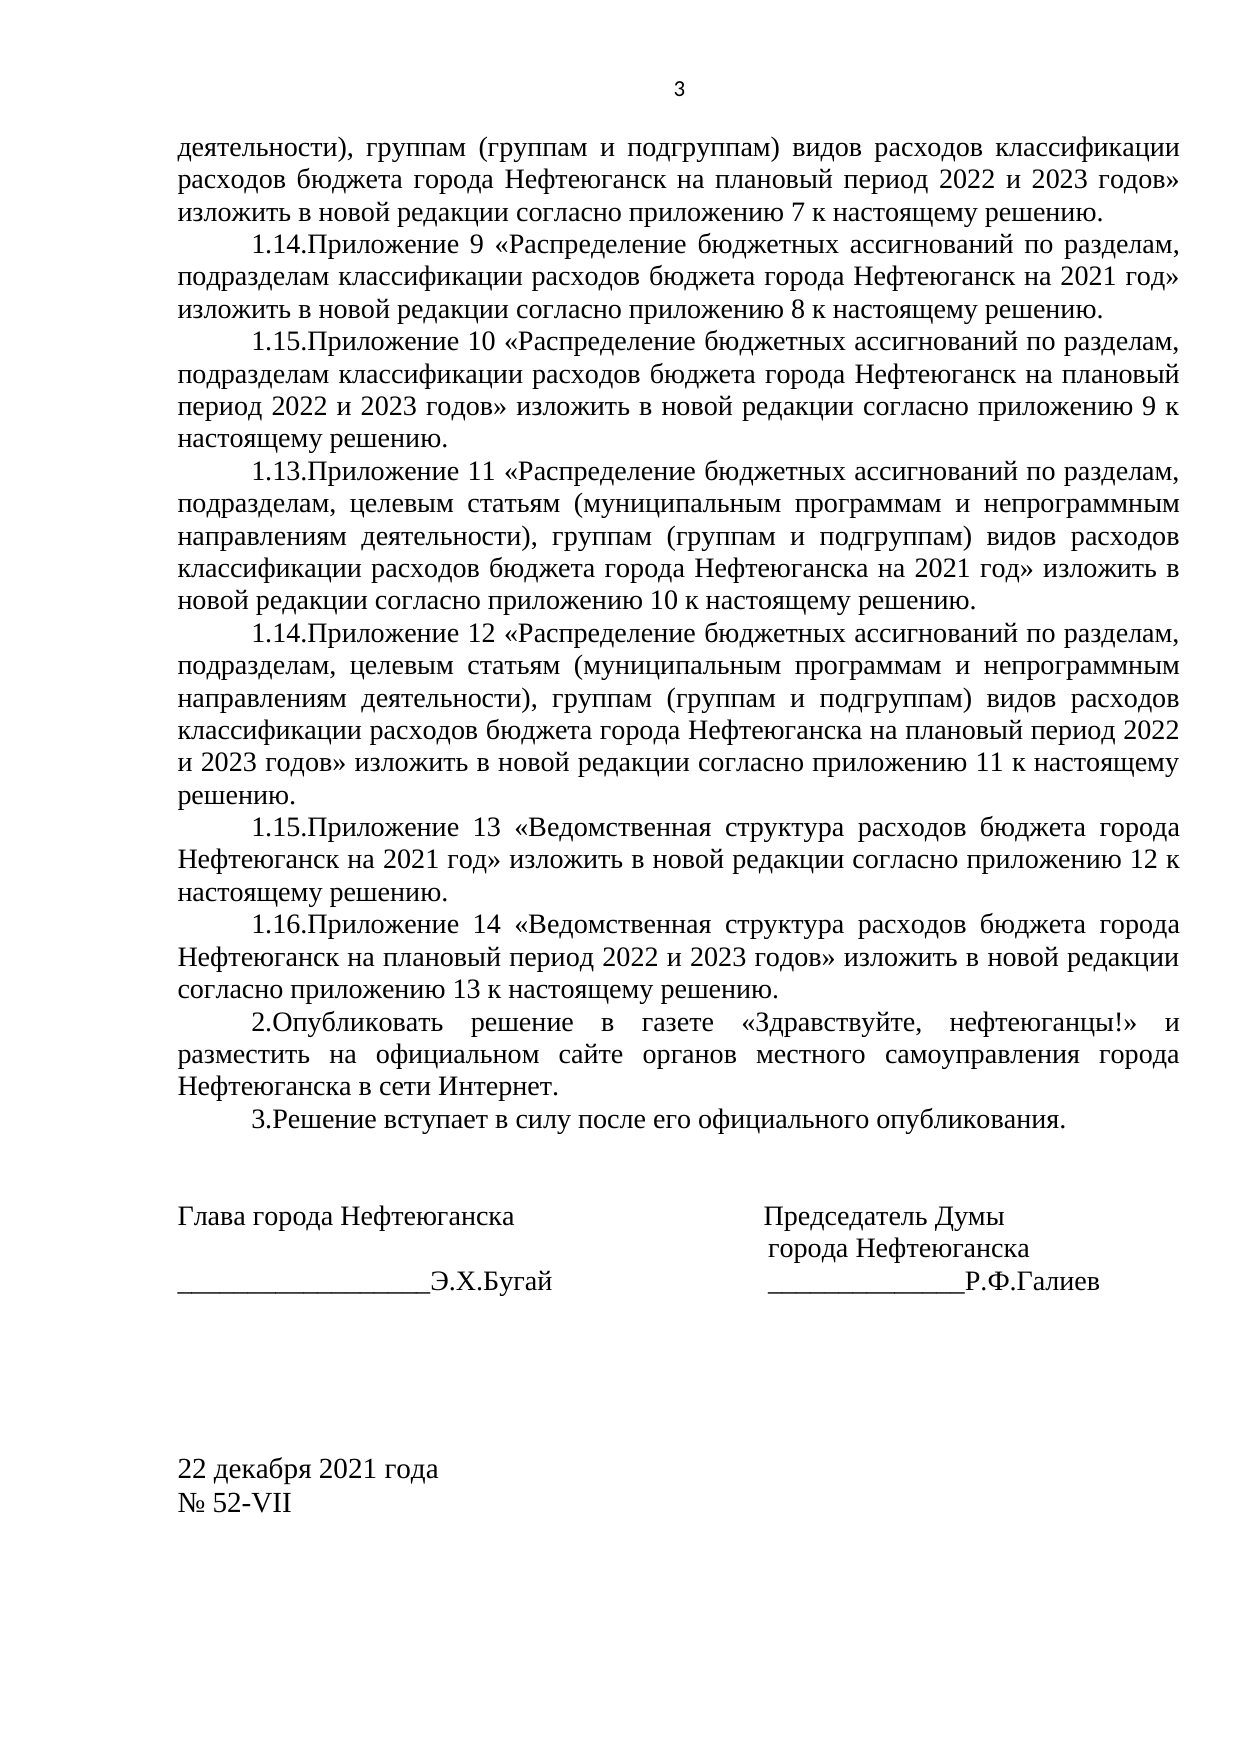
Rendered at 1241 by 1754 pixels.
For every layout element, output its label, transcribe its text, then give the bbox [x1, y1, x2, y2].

text __________________Э.Х.Бугай ______________Р.Ф.Галиев [177, 1264, 1181, 1296]
text 1.13.Приложение 11 «Распределение бюджетных ассигнований по разделам, подразделам, целевым статьям (муниципальным программам и непрограммным направлениям деятельности), группам (группам и подгруппам) видов расходов классификации расходов бюджета города Нефтеюганска на 2021 год» изложить в новой редакции согласно приложению 10 к настоящему решению. [177, 454, 1181, 616]
text 2.Опубликовать решение в газете «Здравствуйте, нефтеюганцы!» и разместить на официальном сайте органов местного самоуправления города Нефтеюганска в сети Интернет. [177, 1004, 1181, 1102]
text 1.15.Приложение 13 «Ведомственная структура расходов бюджета города Нефтеюганск на 2021 год» изложить в новой редакции согласно приложению 12 к настоящему решению. [177, 810, 1181, 907]
text 22 декабря 2021 года [177, 1451, 1181, 1485]
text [177, 130, 1181, 227]
text 1.14.Приложение 12 «Распределение бюджетных ассигнований по разделам, подразделам, целевым статьям (муниципальным программам и непрограммным направлениям деятельности), группам (группам и подгруппам) видов расходов классификации расходов бюджета города Нефтеюганска на плановый период 2022 и 2023 годов» изложить в новой редакции согласно приложению 11 к настоящему решению. [177, 616, 1181, 810]
text 3.Решение вступает в силу после его официального опубликования. [177, 1102, 1181, 1134]
text № 52-VII [177, 1485, 1181, 1518]
text города Нефтеюганска [177, 1231, 1181, 1264]
text 1.14.Приложение 9 «Распределение бюджетных ассигнований по разделам, подразделам классификации расходов бюджета города Нефтеюганск на 2021 год» изложить в новой редакции согласно приложению 8 к настоящему решению. [177, 227, 1181, 324]
text 1.15.Приложение 10 «Распределение бюджетных ассигнований по разделам, подразделам классификации расходов бюджета города Нефтеюганск на плановый период 2022 и 2023 годов» изложить в новой редакции согласно приложению 9 к настоящему решению. [177, 324, 1181, 454]
text 1.16.Приложение 14 «Ведомственная структура расходов бюджета города Нефтеюганск на плановый период 2022 и 2023 годов» изложить в новой редакции согласно приложению 13 к настоящему решению. [177, 907, 1181, 1004]
text Глава города Нефтеюганска Председатель Думы [177, 1199, 1181, 1231]
